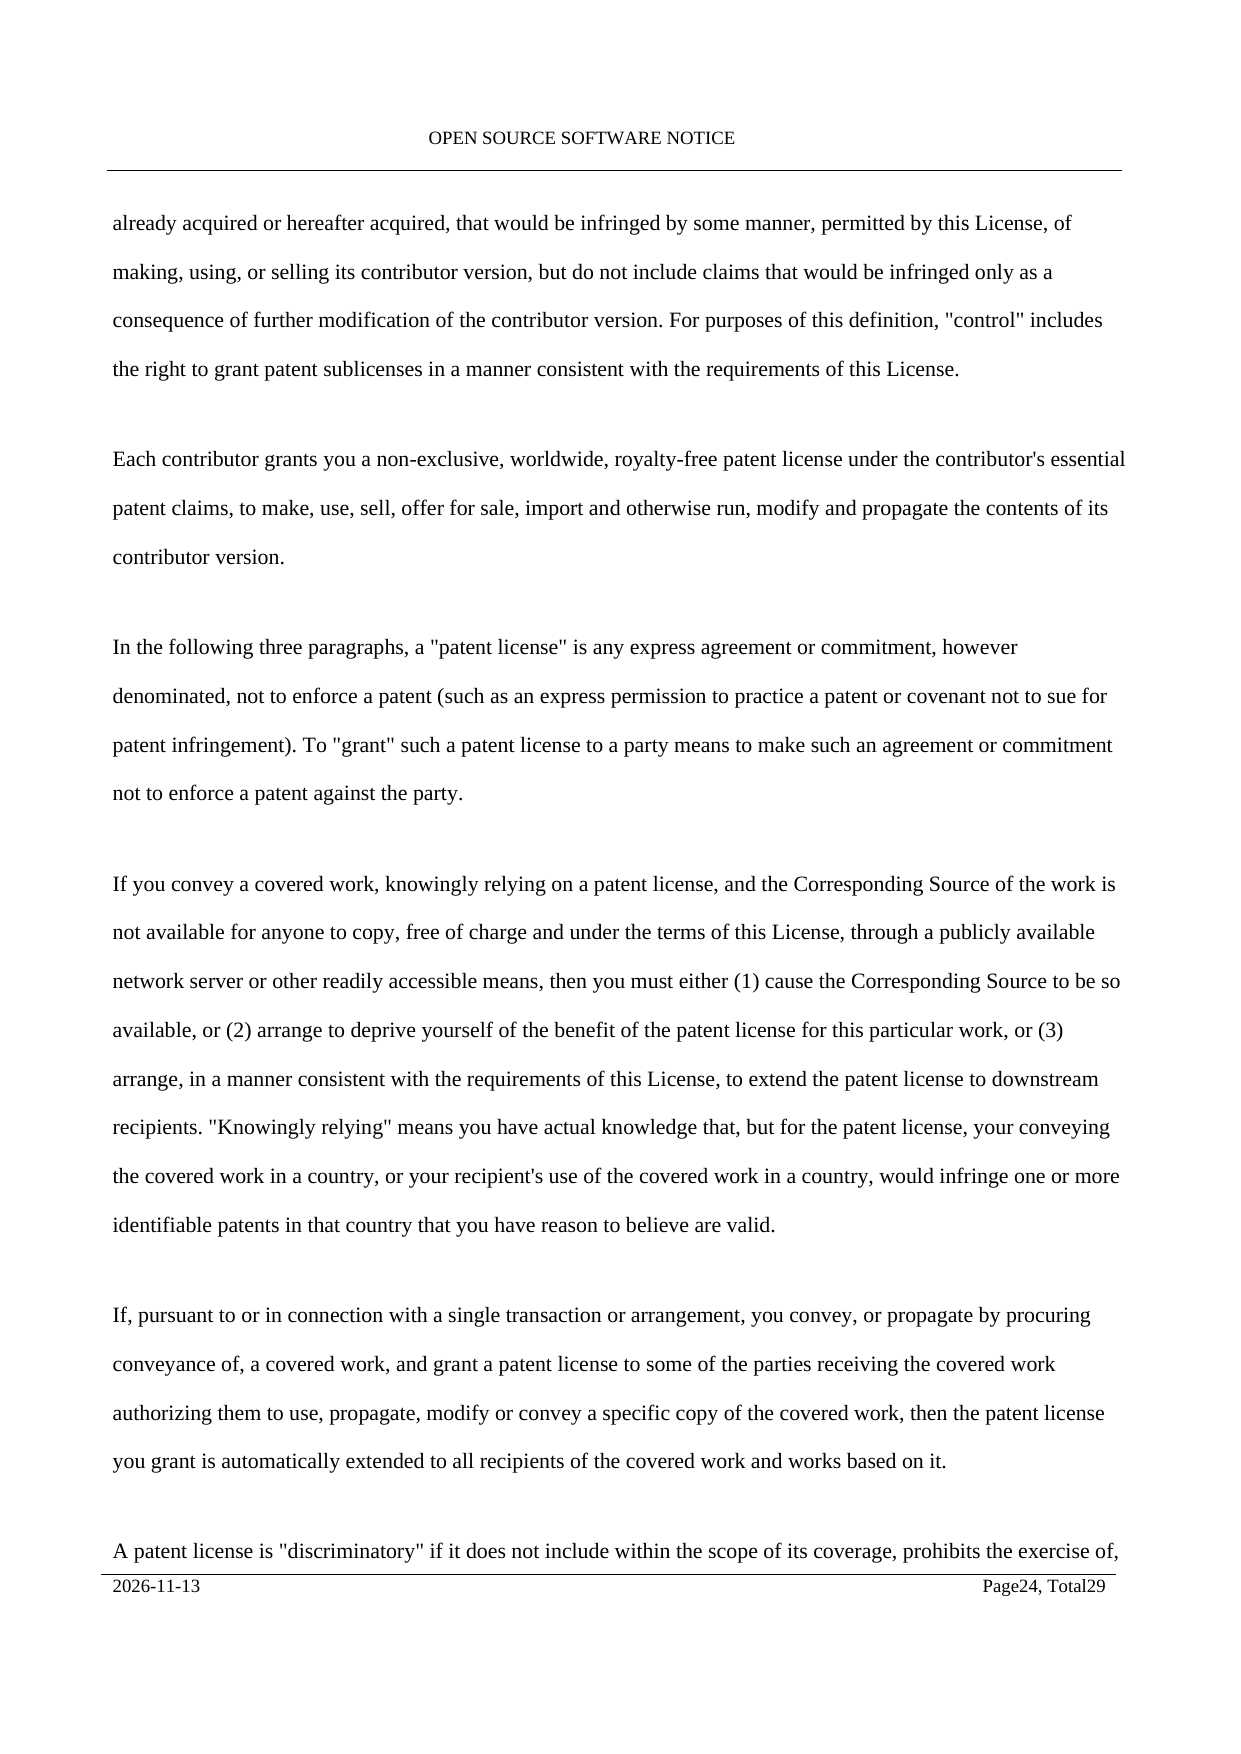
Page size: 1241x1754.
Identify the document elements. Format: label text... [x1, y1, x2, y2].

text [112, 206, 1128, 385]
text If, pursuant to or in connection with a single transaction or arrangement, you convey, or propagate by procuring conveyance of, a covered work, and grant a patent license to some of the parties receiving the covered work authorizing them to use, propagate, modify or convey a specific copy of the covered work, then the patent license you grant is automatically extended to all recipients of the covered work and works based on it. [112, 1298, 1128, 1477]
text In the following three paragraphs, a "patent license" is any express agreement or commitment, however denominated, not to enforce a patent (such as an express permission to practice a patent or covenant not to sue for patent infringement). To "grant" such a patent license to a party means to make such an agreement or commitment not to enforce a patent against the party. [112, 631, 1128, 809]
text Each contributor grants you a non-exclusive, worldwide, royalty-free patent license under the contributor's essential patent claims, to make, use, sell, offer for sale, import and otherwise run, modify and propagate the contents of its contributor version. [112, 443, 1128, 573]
text If you convey a covered work, knowingly relying on a patent license, and the Corresponding Source of the work is not available for anyone to copy, free of charge and under the terms of this License, through a publicly available network server or other readily accessible means, then you must either (1) cause the Corresponding Source to be so available, or (2) arrange to deprive yourself of the benefit of the patent license for this particular work, or (3) arrange, in a manner consistent with the requirements of this License, to extend the patent license to downstream recipients. "Knowingly relying" means you have actual knowledge that, but for the patent license, your conveying the covered work in a country, or your recipient's use of the covered work in a country, would infringe one or more identifiable patents in that country that you have reason to believe are valid. [112, 867, 1128, 1241]
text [112, 1535, 1128, 1567]
